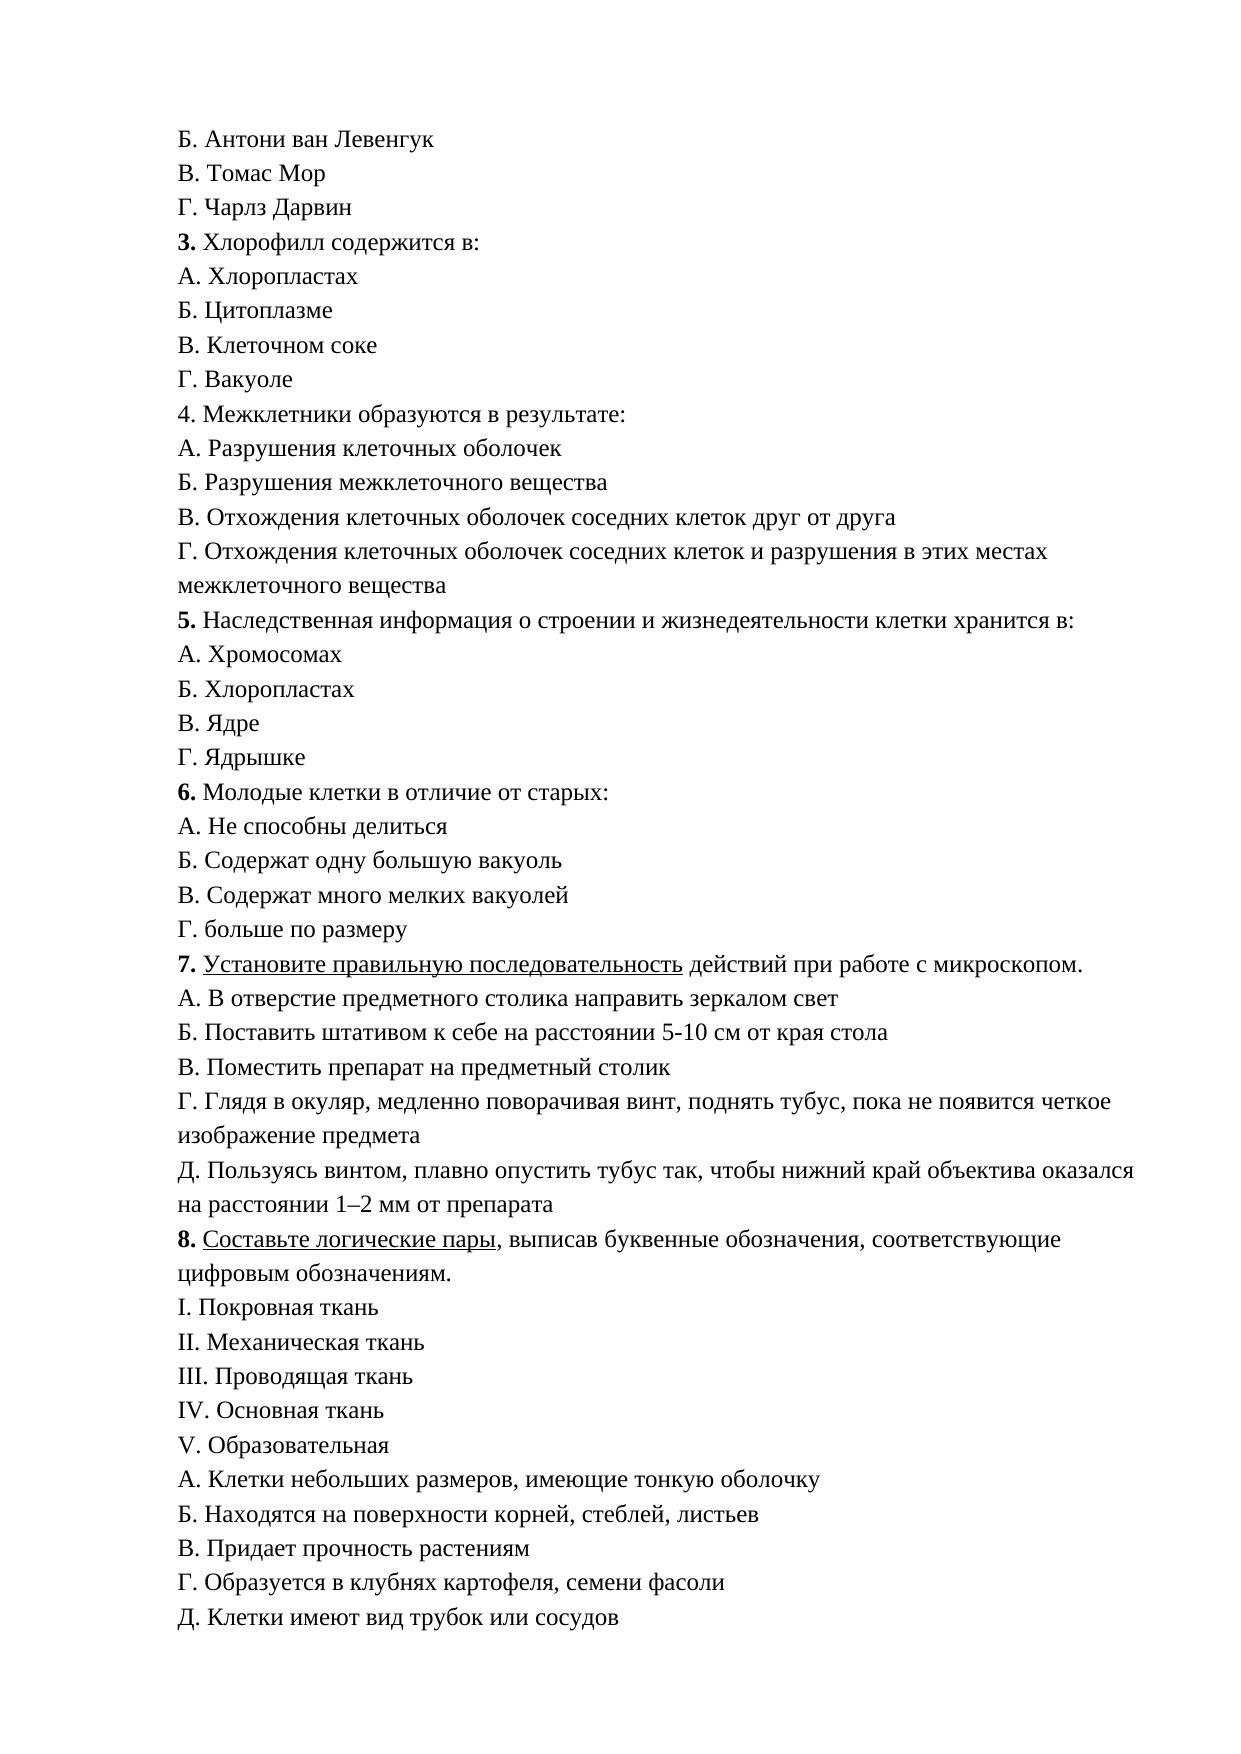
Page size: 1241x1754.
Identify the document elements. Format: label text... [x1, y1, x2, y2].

text Б. Поставить штативом к себе на расстоянии 5-10 см от края стола [177, 1012, 1152, 1046]
text Г. Глядя в окуляр, медленно поворачивая винт, поднять тубус, пока не появится четкое изображение предмета [177, 1081, 1152, 1149]
text B. Отхождения клеточных оболочек соседних клеток друг от друга [177, 496, 1152, 531]
text А. Хлоропластах [177, 256, 1152, 290]
text I. Покровная ткань [177, 1287, 1152, 1321]
text Б. Разрушения межклеточного вещества [177, 462, 1152, 496]
text Д. Клетки имеют вид трубок или сосудов [177, 1596, 1152, 1631]
text Г. Вакуоле [177, 359, 1152, 393]
text Б. Находятся на поверхности корней, стеблей, листьев [177, 1493, 1152, 1527]
text А. Хромосомах [177, 634, 1152, 668]
text Г. Отхождения клеточных оболочек соседних клеток и разрушения в этих местах межклеточного вещества [177, 531, 1152, 599]
text Б. Содержат одну большую вакуоль [177, 840, 1152, 874]
text 4. Межклетники образуются в результате: [177, 393, 1152, 427]
text V. Образовательная [177, 1424, 1152, 1459]
text Г. Ядрышке [177, 737, 1152, 771]
text Г. Чарлз Дарвин [177, 187, 1152, 221]
text A. Клетки небольших размеров, имеющие тонкую оболочку [177, 1459, 1152, 1493]
text 6. Молодые клетки в отличие от старых: [177, 771, 1152, 806]
text Б. Антони ван Левенгук [177, 118, 1152, 152]
text В. Клеточном соке [177, 324, 1152, 359]
text Г. Образуется в клубнях картофеля, семени фасоли [177, 1562, 1152, 1596]
text III. Проводящая ткань [177, 1356, 1152, 1390]
text 5. Наследственная информация о строении и жизнедеятельности клетки хранится в: [177, 599, 1152, 634]
text Г. больше по размеру [177, 909, 1152, 943]
text B. Содержат много мелких вакуолей [177, 874, 1152, 909]
text Д. Пользуясь винтом, плавно опустить тубус так, чтобы нижний край объектива оказался на расстоянии 1–2 мм от препарата [177, 1149, 1152, 1218]
text IV. Основная ткань [177, 1390, 1152, 1424]
text B. Поместить препарат на предметный столик [177, 1046, 1152, 1081]
text A. Разрушения клеточных оболочек [177, 427, 1152, 462]
text 8. Составьте логические пары, выписав буквенные обозначения, соответствующие цифровым обозначениям. [177, 1218, 1152, 1287]
text 3. Хлорофилл содержится в: [177, 221, 1152, 256]
text Б. Хлоропластах [177, 668, 1152, 702]
text B. Томас Мор [177, 152, 1152, 187]
text Б. Цитоплазме [177, 290, 1152, 324]
text B. Придает прочность растениям [177, 1527, 1152, 1562]
text A. Не способны делиться [177, 806, 1152, 840]
text II. Механическая ткань [177, 1321, 1152, 1356]
text A. В отверстие предметного столика направить зеркалом свет [177, 977, 1152, 1012]
text 7. Установите правильную последовательность действий при работе с микроскопом. [177, 943, 1152, 977]
text В. Ядре [177, 702, 1152, 737]
